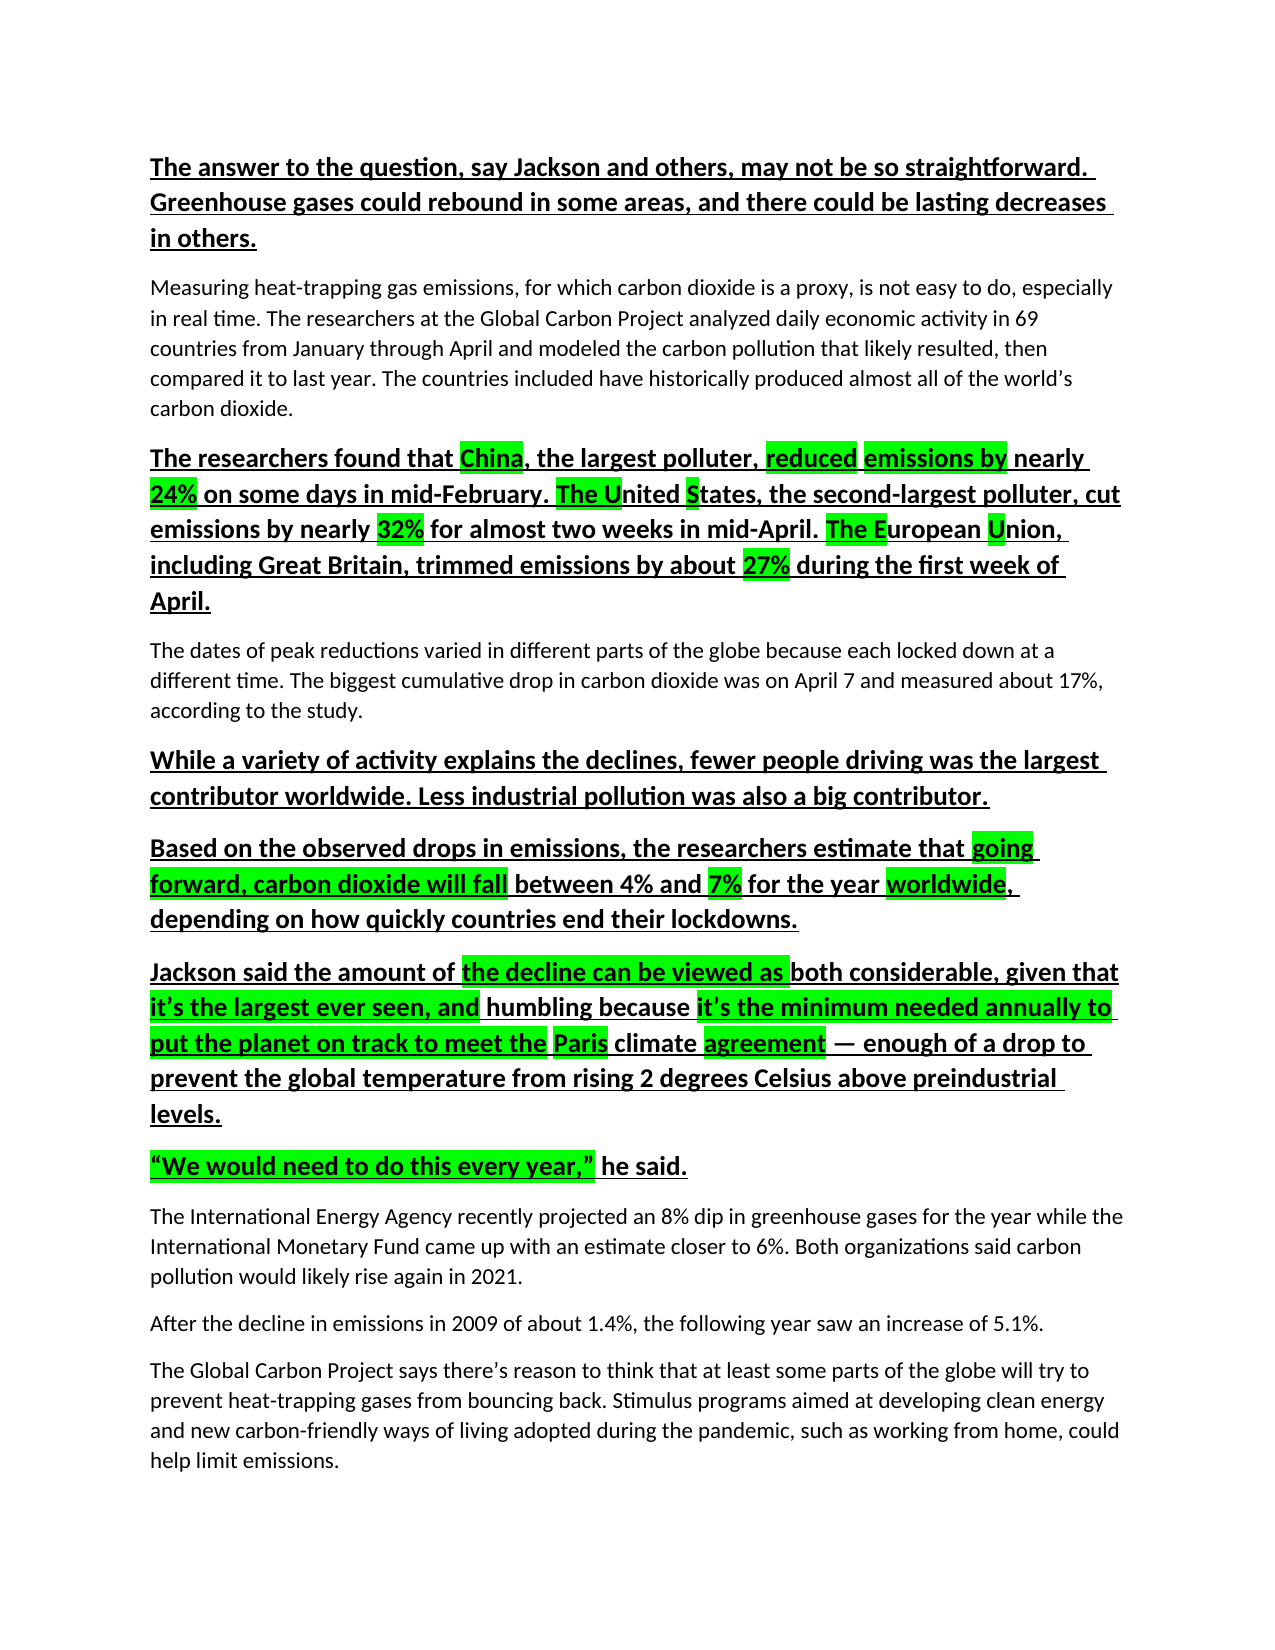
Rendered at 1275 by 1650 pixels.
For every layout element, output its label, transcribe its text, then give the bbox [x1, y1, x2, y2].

text Jackson said the amount of the decline can be viewed as both considerable, given that it’s the largest ever seen, and humbling because it’s the minimum needed annually to put the planet on track to meet the Paris climate agreement — enough of a drop to prevent the global temperature from rising 2 degrees Celsius above preindustrial levels. [150, 955, 1125, 1130]
text After the decline in emissions in 2009 of about 1.4%, the following year saw an increase of 5.1%. [150, 1309, 1125, 1337]
text The International Energy Agency recently projected an 8% dip in greenhouse gases for the year while the International Monetary Fund came up with an estimate closer to 6%. Both organizations said carbon pollution would likely rise again in 2021. [150, 1202, 1125, 1290]
text Measuring heat-trapping gas emissions, for which carbon dioxide is a proxy, is not easy to do, especially in real time. The researchers at the Global Carbon Project analyzed daily economic activity in 69 countries from January through April and modeled the carbon pollution that likely resulted, then compared it to last year. The countries included have historically produced almost all of the world’s carbon dioxide. [150, 273, 1125, 422]
text “We would need to do this every year,” he said. [150, 1149, 1125, 1183]
text While a variety of activity explains the declines, fewer people driving was the largest contributor worldwide. Less industrial pollution was also a big contributor. [150, 743, 1125, 812]
text Based on the observed drops in emissions, the researchers estimate that going forward, carbon dioxide will fall between 4% and 7% for the year worldwide, depending on how quickly countries end their lockdowns. [150, 831, 1125, 936]
text The dates of peak reductions varied in different parts of the globe because each locked down at a different time. The biggest cumulative drop in carbon dioxide was on April 7 and measured about 17%, according to the study. [150, 636, 1125, 724]
text The researchers found that China, the largest polluter, reduced emissions by nearly 24% on some days in mid-February. The United States, the second-largest polluter, cut emissions by nearly 32% for almost two weeks in mid-April. The European Union, including Great Britain, trimmed emissions by about 27% during the first week of April. [150, 441, 1125, 617]
text The Global Carbon Project says there’s reason to think that at least some parts of the globe will try to prevent heat-trapping gases from bouncing back. Stimulus programs aimed at developing clean energy and new carbon-friendly ways of living adopted during the pandemic, such as working from home, could help limit emissions. [150, 1356, 1125, 1475]
text The answer to the question, say Jackson and others, may not be so straightforward. Greenhouse gases could rebound in some areas, and there could be lasting decreases in others. [150, 150, 1125, 254]
